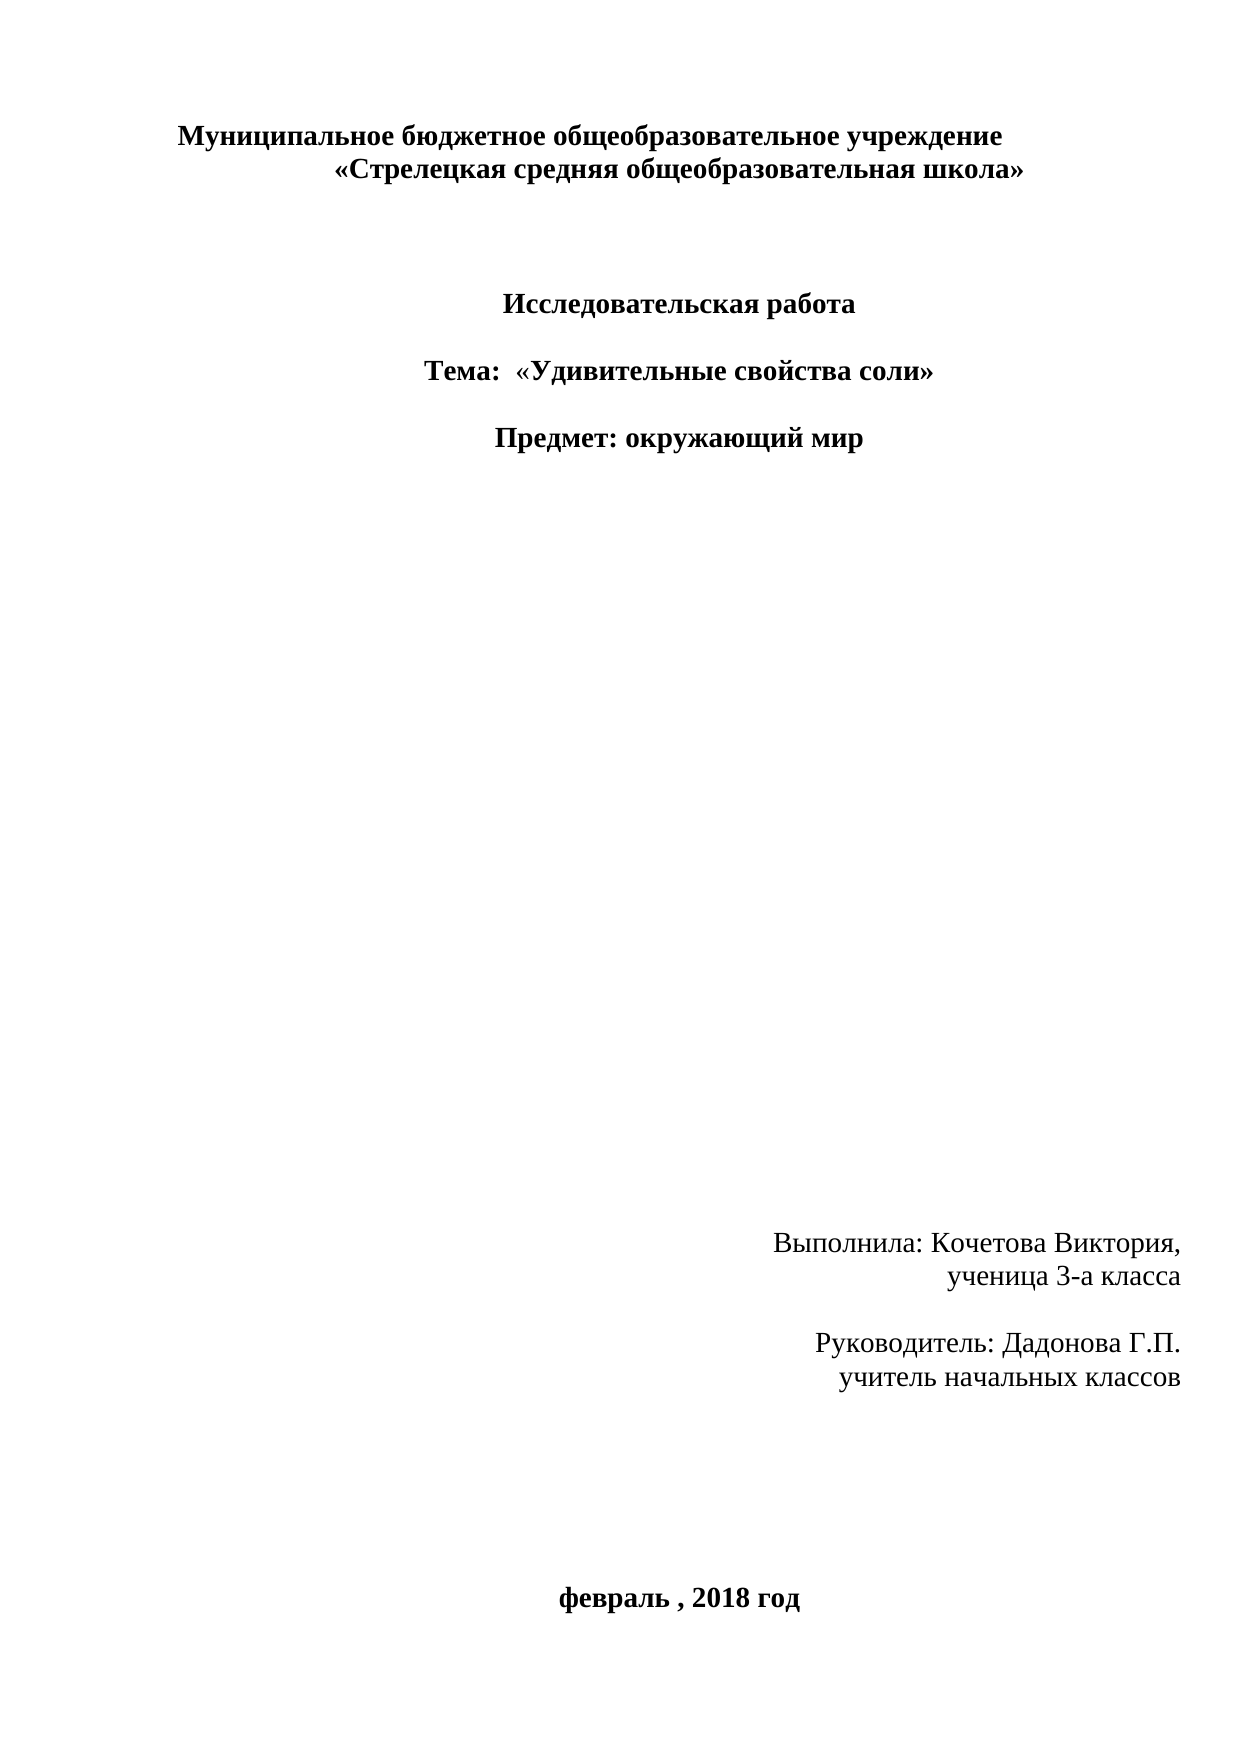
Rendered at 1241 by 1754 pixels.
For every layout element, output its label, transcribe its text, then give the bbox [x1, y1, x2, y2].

text Тема: «Удивительные свойства соли» [177, 353, 1181, 386]
text Предмет: окружающий мир [177, 420, 1181, 453]
text ученица 3-а класса [177, 1258, 1181, 1292]
text Исследовательская работа [177, 286, 1181, 319]
text Выполнила: Кочетова Виктория, [177, 1225, 1181, 1258]
text Руководитель: Дадонова Г.П. [177, 1326, 1181, 1359]
text «Стрелецкая средняя общеобразовательная школа» [177, 152, 1181, 185]
text февраль , 2018 год [177, 1580, 1181, 1613]
text Муниципальное бюджетное общеобразовательное учреждение [177, 118, 1181, 152]
text учитель начальных классов [177, 1359, 1181, 1393]
